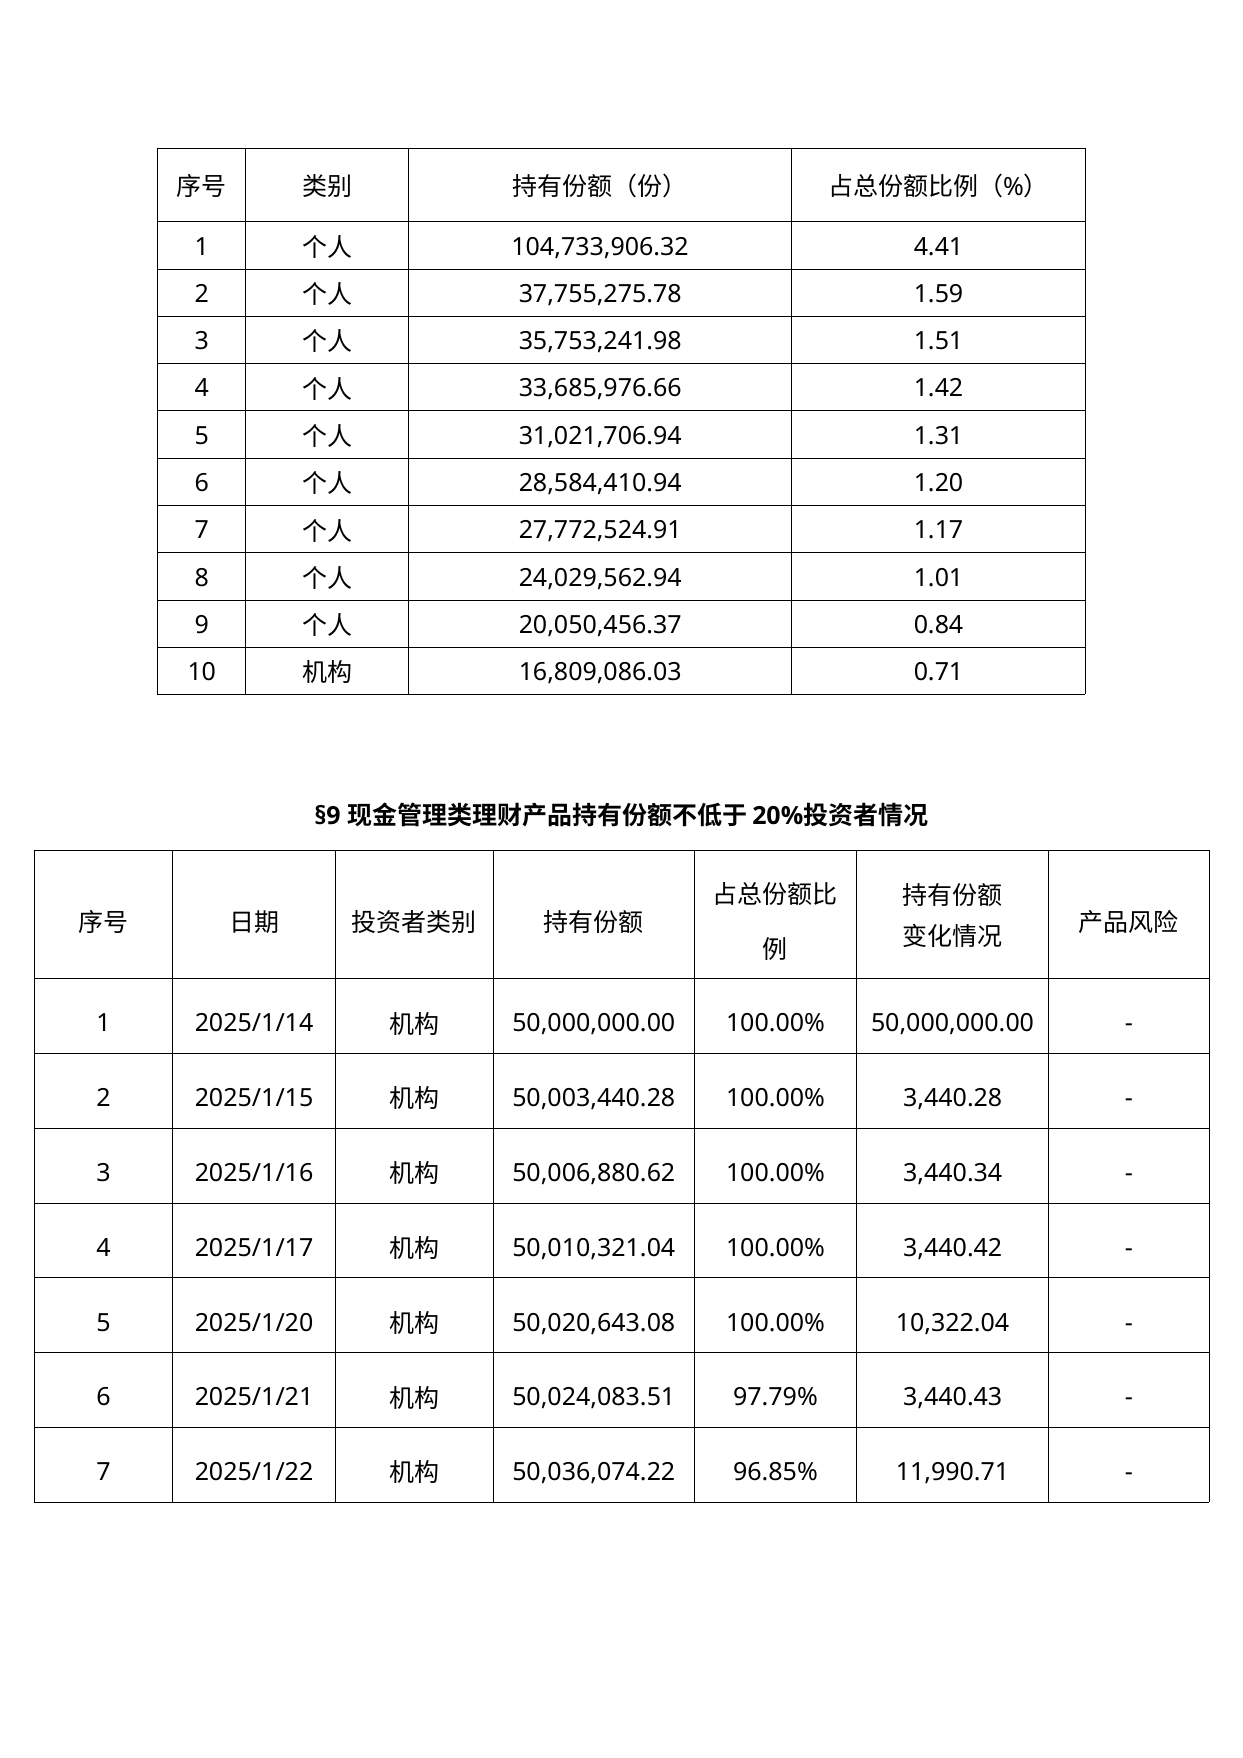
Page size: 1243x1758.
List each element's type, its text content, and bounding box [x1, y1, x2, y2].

table_cell 4 [35, 1204, 172, 1277]
table_cell 100.00% [695, 1054, 856, 1128]
table_cell 35,753,241.98 [409, 317, 791, 363]
table_cell 11,990.71 [857, 1428, 1048, 1502]
table_cell 1 [35, 979, 172, 1053]
table_cell 机构 [246, 648, 408, 694]
table_cell 5 [158, 411, 245, 458]
table_cell 机构 [336, 1204, 493, 1277]
table_cell 机构 [336, 1054, 493, 1128]
table_cell 2025/1/21 [173, 1353, 335, 1427]
table_cell 1.17 [792, 506, 1085, 552]
table_cell 100.00% [695, 1204, 856, 1277]
table_cell 24,029,562.94 [409, 553, 791, 599]
table_cell 0.84 [792, 601, 1085, 647]
table_cell 31,021,706.94 [409, 411, 791, 458]
table_cell 50,024,083.51 [494, 1353, 694, 1427]
table_cell 7 [35, 1428, 172, 1502]
table_cell 33,685,976.66 [409, 364, 791, 410]
table_cell 4 [158, 364, 245, 410]
table_header 持有份额（份） [409, 149, 791, 221]
table_cell 个人 [246, 270, 408, 316]
table_cell 104,733,906.32 [409, 222, 791, 268]
table_cell - [1049, 1054, 1209, 1128]
table_cell 个人 [246, 411, 408, 458]
table_cell 机构 [336, 1428, 493, 1502]
table_cell 16,809,086.03 [409, 648, 791, 694]
table_header 占总份额比例（%） [792, 149, 1085, 221]
table_cell 1.31 [792, 411, 1085, 458]
table_cell 3,440.43 [857, 1353, 1048, 1427]
table_cell 6 [158, 459, 245, 505]
table_cell - [1049, 1278, 1209, 1352]
table_cell 3,440.34 [857, 1129, 1048, 1202]
table_cell - [1049, 1204, 1209, 1277]
table_cell 100.00% [695, 1129, 856, 1202]
table_cell 100.00% [695, 979, 856, 1053]
table_cell 2 [158, 270, 245, 316]
table_cell 1 [158, 222, 245, 268]
table_cell 1.01 [792, 553, 1085, 599]
table_header 日期 [173, 851, 335, 978]
table_cell 28,584,410.94 [409, 459, 791, 505]
table_cell 个人 [246, 459, 408, 505]
table_cell 4.41 [792, 222, 1085, 268]
table_header 占总份额比例 [695, 851, 856, 978]
table_cell 2 [35, 1054, 172, 1128]
text §9 现金管理类理财产品持有份额不低于20%投资者情况 [148, 795, 1094, 832]
table_cell 1.42 [792, 364, 1085, 410]
table_cell 个人 [246, 601, 408, 647]
table_header 持有份额 [494, 851, 694, 978]
table_header 持有份额 变化情况 [857, 851, 1048, 978]
table_cell 1.51 [792, 317, 1085, 363]
table_cell 3 [158, 317, 245, 363]
table_cell - [1049, 1353, 1209, 1427]
table_cell 1.59 [792, 270, 1085, 316]
table_cell 50,006,880.62 [494, 1129, 694, 1202]
table_cell 2025/1/20 [173, 1278, 335, 1352]
table_cell 3,440.28 [857, 1054, 1048, 1128]
table_cell 1.20 [792, 459, 1085, 505]
table_cell 97.79% [695, 1353, 856, 1427]
table_cell 50,036,074.22 [494, 1428, 694, 1502]
table_cell 个人 [246, 317, 408, 363]
table_cell 机构 [336, 1353, 493, 1427]
table_cell 50,003,440.28 [494, 1054, 694, 1128]
table_cell 50,010,321.04 [494, 1204, 694, 1277]
table_cell 50,000,000.00 [857, 979, 1048, 1053]
table_cell 2025/1/22 [173, 1428, 335, 1502]
table_header 序号 [35, 851, 172, 978]
table_header 类别 [246, 149, 408, 221]
table_cell 3,440.42 [857, 1204, 1048, 1277]
table_header 投资者类别 [336, 851, 493, 978]
table_cell 50,020,643.08 [494, 1278, 694, 1352]
table_cell 10,322.04 [857, 1278, 1048, 1352]
table_cell 0.71 [792, 648, 1085, 694]
table_cell 6 [35, 1353, 172, 1427]
table_cell 27,772,524.91 [409, 506, 791, 552]
table_cell 7 [158, 506, 245, 552]
table_cell 5 [35, 1278, 172, 1352]
table_cell 2025/1/17 [173, 1204, 335, 1277]
table_cell 个人 [246, 553, 408, 599]
table_cell 100.00% [695, 1278, 856, 1352]
table_cell 2025/1/14 [173, 979, 335, 1053]
table_cell 机构 [336, 1278, 493, 1352]
table_cell - [1049, 1129, 1209, 1202]
table_cell 9 [158, 601, 245, 647]
table_cell 37,755,275.78 [409, 270, 791, 316]
table_cell 10 [158, 648, 245, 694]
table_cell - [1049, 979, 1209, 1053]
table_header 产品风险 [1049, 851, 1209, 978]
table_cell 2025/1/16 [173, 1129, 335, 1202]
table_cell 20,050,456.37 [409, 601, 791, 647]
table_cell 2025/1/15 [173, 1054, 335, 1128]
table_cell 个人 [246, 506, 408, 552]
table_cell 96.85% [695, 1428, 856, 1502]
table_cell 个人 [246, 222, 408, 268]
table_cell 机构 [336, 1129, 493, 1202]
table_cell 机构 [336, 979, 493, 1053]
table_cell 3 [35, 1129, 172, 1202]
table_header 序号 [158, 149, 245, 221]
table_cell - [1049, 1428, 1209, 1502]
table_cell 8 [158, 553, 245, 599]
table_cell 50,000,000.00 [494, 979, 694, 1053]
table_cell 个人 [246, 364, 408, 410]
